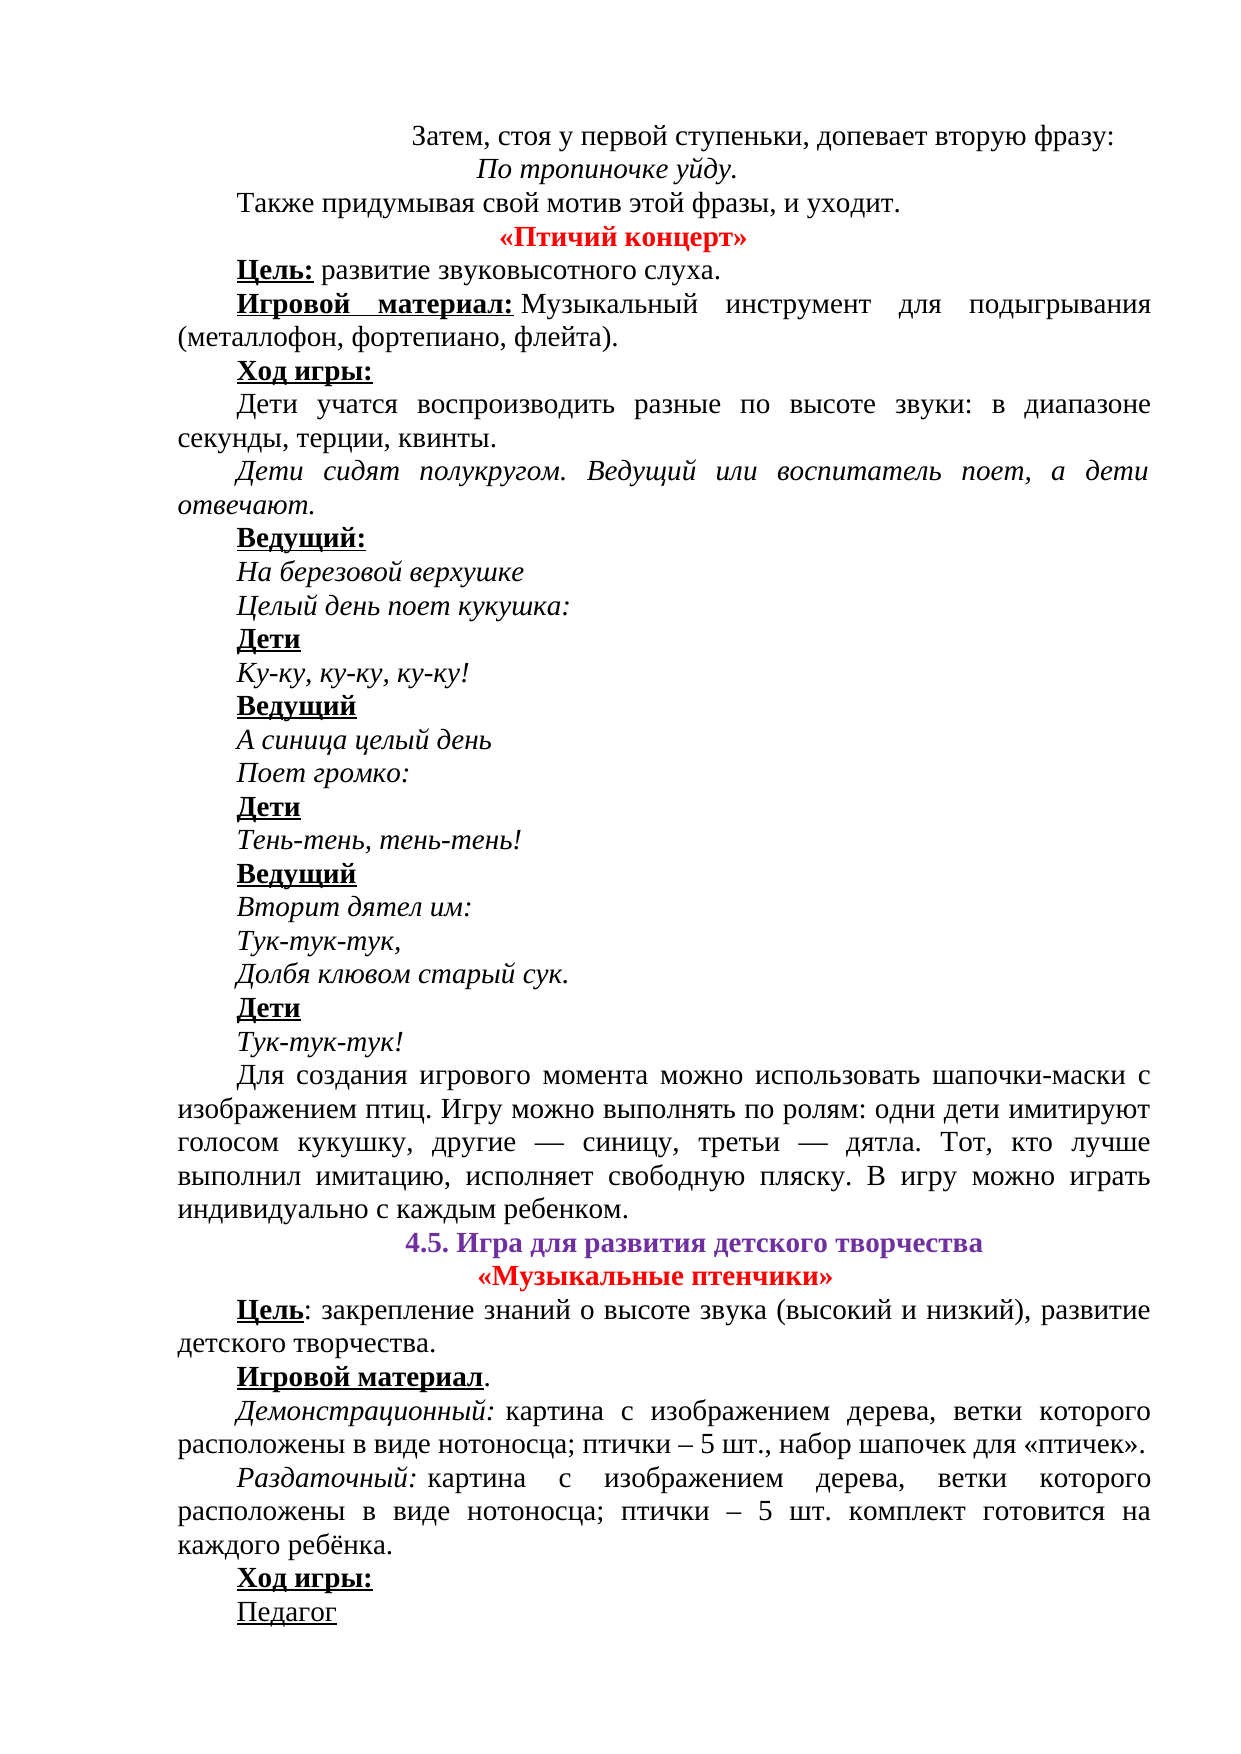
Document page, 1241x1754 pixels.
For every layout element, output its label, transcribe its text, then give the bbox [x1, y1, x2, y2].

text Дети [177, 621, 1152, 655]
text Для создания игрового момента можно использовать шапочки-маски с изображением птиц. Игру можно выполнять по ролям: одни дети имитируют голосом кукушку, другие — синицу, третьи — дятла. Тот, кто лучше выполнил имитацию, исполняет свободную пляску. В игру можно играть индивидуально с каждым ребенком. [177, 1057, 1152, 1225]
text Игровой материал: Музыкальный инструмент для подыгрывания (металлофон, фортепиано, флейта). [177, 286, 1152, 353]
text Ход игры: [177, 1560, 1152, 1594]
text Ведущий: [177, 521, 1152, 554]
text Игровой материал. [177, 1359, 1152, 1393]
text Затем, стоя у первой ступеньки, допевает вторую фразу: [177, 118, 1152, 152]
text Ведущий [177, 688, 1152, 722]
text Демонстрационный: картина с изображением дерева, ветки которого расположены в виде нотоносца; птички – 5 шт., набор шапочек для «птичек». [177, 1393, 1152, 1460]
text Дети сидят полукругом. Ведущий или воспитатель поет, а дети отвечают. [177, 453, 1152, 521]
text По тропиночке уйду. [177, 152, 1152, 185]
text Также придумывая свой мотив этой фразы, и уходит. [177, 185, 1152, 219]
text Цель: развитие звуковысотного слуха. [177, 252, 1152, 286]
text «Птичий концерт» [177, 219, 1152, 252]
text Тук-тук-тук, [177, 923, 1152, 957]
text Тук-тук-тук! [177, 1024, 1152, 1057]
text Вторит дятел им: [177, 889, 1152, 923]
text Раздаточный: картина с изображением дерева, ветки которого расположены в виде нотоносца; птички – 5 шт. комплект готовится на каждого ребёнка. [177, 1460, 1152, 1560]
text А синица целый день [177, 722, 1152, 755]
text Цель: закрепление знаний о высоте звука (высокий и низкий), развитие детского творчества. [177, 1292, 1152, 1359]
text Ведущий [177, 856, 1152, 889]
text Поет громко: [177, 755, 1152, 789]
text Целый день поет кукушка: [177, 588, 1152, 621]
text Ку-ку, ку-ку, ку-ку! [177, 655, 1152, 688]
text Долбя клювом старый сук. [177, 957, 1152, 990]
text Дети учатся воспроизводить разные по высоте звуки: в диапазоне секунды, терции, квинты. [177, 386, 1152, 453]
text На березовой верхушке [177, 554, 1152, 588]
text «Музыкальные птенчики» [177, 1258, 1152, 1292]
text Дети [177, 990, 1152, 1024]
text Тень-тень, тень-тень! [177, 822, 1152, 856]
text Дети [177, 789, 1152, 822]
text Ход игры: [177, 353, 1152, 386]
text 4.5. Игра для развития детского творчества [177, 1225, 1152, 1258]
text Педагог [177, 1594, 1152, 1627]
